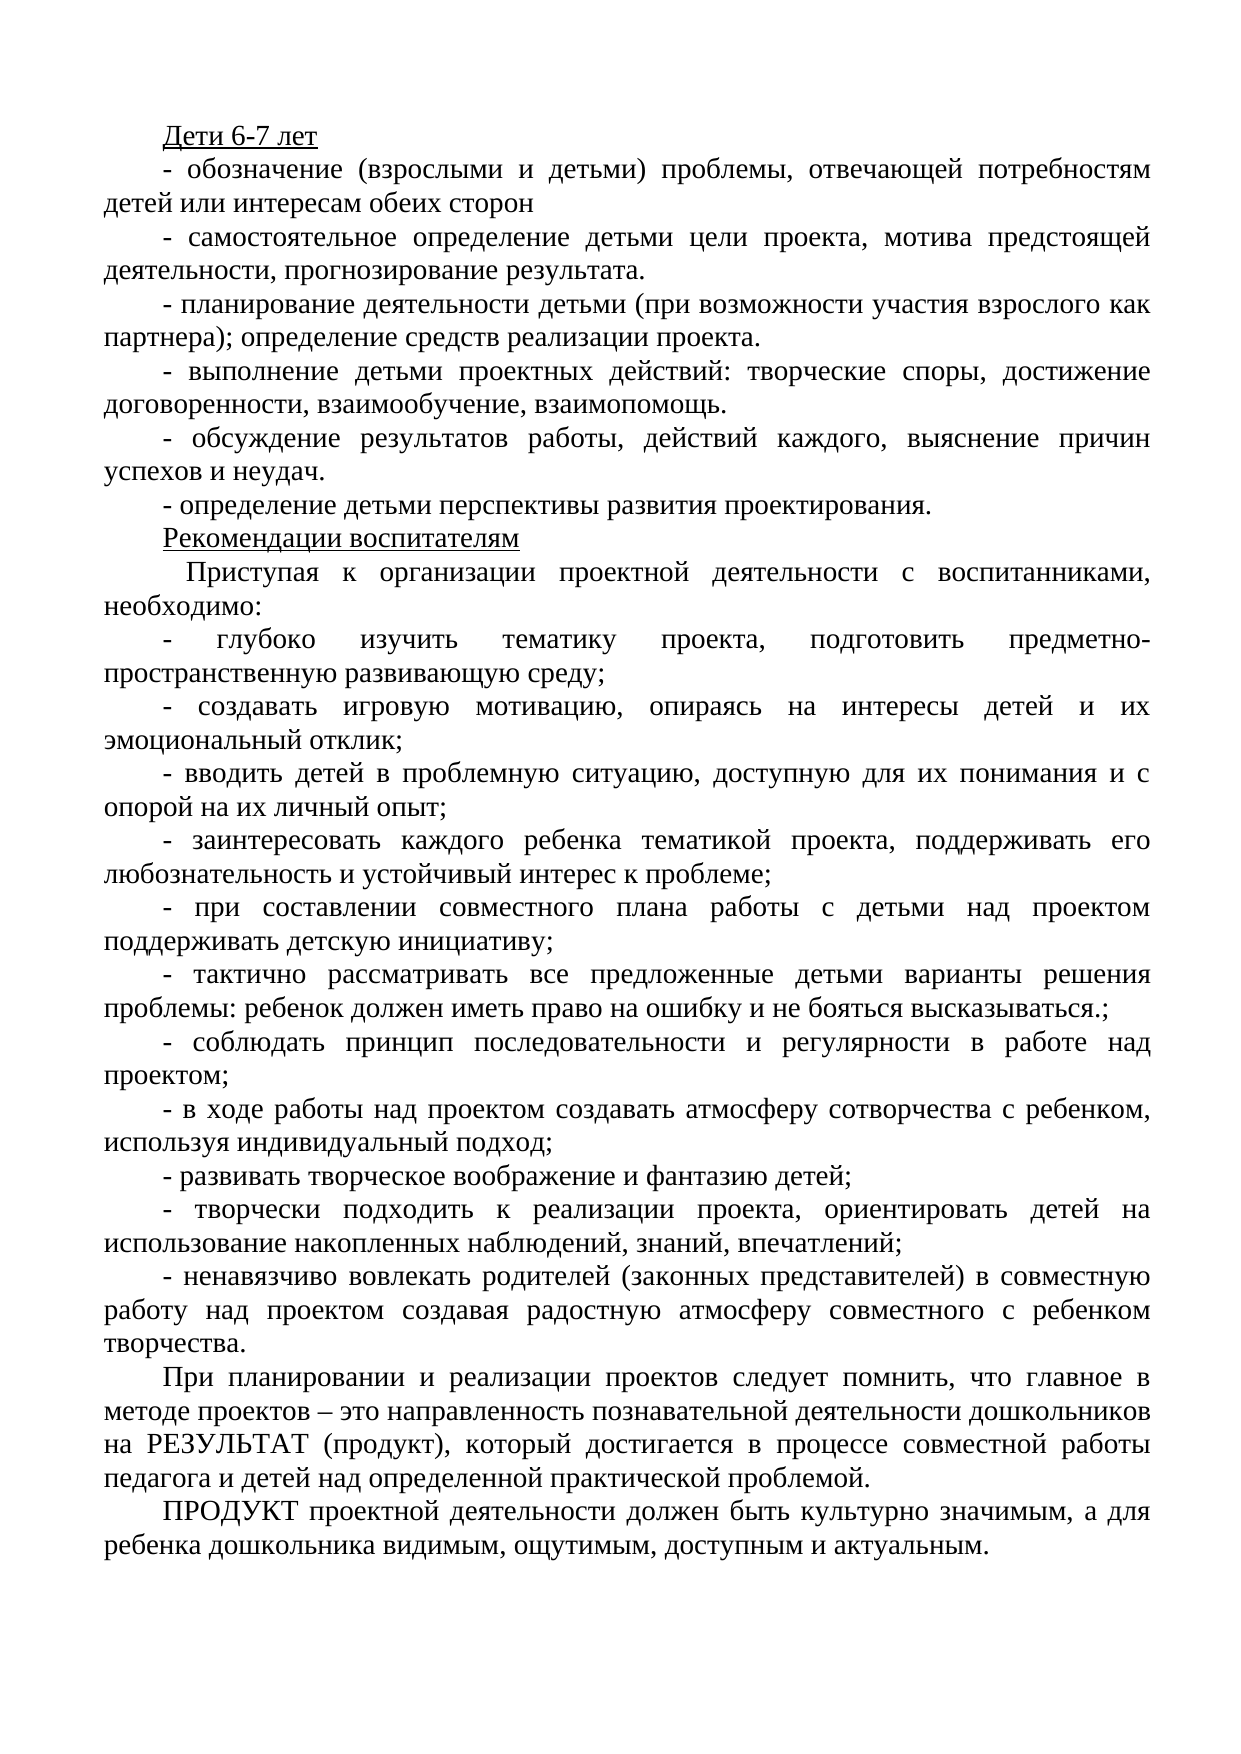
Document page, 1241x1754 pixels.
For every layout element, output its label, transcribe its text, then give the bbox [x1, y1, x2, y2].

text - развивать творческое воображение и фантазию детей; [103, 1158, 1152, 1191]
text - выполнение детьми проектных действий: творческие споры, достижение договоренности, взаимообучение, взаимопомощь. [103, 353, 1152, 420]
text При планировании и реализации проектов следует помнить, что главное в методе проектов – это направленность познавательной деятельности дошкольников на РЕЗУЛЬТАТ (продукт), который достигается в процессе совместной работы педагога и детей над определенной практической проблемой. [103, 1359, 1152, 1493]
text Рекомендации воспитателям [103, 521, 1152, 554]
text - заинтересовать каждого ребенка тематикой проекта, поддерживать его любознательность и устойчивый интерес к проблеме; [103, 822, 1152, 889]
text - планирование деятельности детьми (при возможности участия взрослого как партнера); определение средств реализации проекта. [103, 286, 1152, 353]
text Дети 6-7 лет [103, 118, 1152, 152]
text - определение детьми перспективы развития проектирования. [103, 487, 1152, 521]
text Приступая к организации проектной деятельности с воспитанниками, необходимо: [103, 554, 1152, 621]
text - создавать игровую мотивацию, опираясь на интересы детей и их эмоциональный отклик; [103, 688, 1152, 755]
text - соблюдать принцип последовательности и регулярности в работе над проектом; [103, 1024, 1152, 1091]
text - тактично рассматривать все предложенные детьми варианты решения проблемы: ребенок должен иметь право на ошибку и не бояться высказываться.; [103, 957, 1152, 1024]
text - творчески подходить к реализации проекта, ориентировать детей на использование накопленных наблюдений, знаний, впечатлений; [103, 1191, 1152, 1258]
text - обозначение (взрослыми и детьми) проблемы, отвечающей потребностям детей или интересам обеих сторон [103, 152, 1152, 219]
text - глубоко изучить тематику проекта, подготовить предметно-пространственную развивающую среду; [103, 621, 1152, 688]
text ПРОДУКТ проектной деятельности должен быть культурно значимым, а для ребенка дошкольника видимым, ощутимым, доступным и актуальным. [103, 1493, 1152, 1560]
text - при составлении совместного плана работы с детьми над проектом поддерживать детскую инициативу; [103, 889, 1152, 957]
text - ненавязчиво вовлекать родителей (законных представителей) в совместную работу над проектом создавая радостную атмосферу совместного с ребенком творчества. [103, 1258, 1152, 1359]
text - вводить детей в проблемную ситуацию, доступную для их понимания и с опорой на их личный опыт; [103, 755, 1152, 822]
text - обсуждение результатов работы, действий каждого, выяснение причин успехов и неудач. [103, 420, 1152, 487]
text - в ходе работы над проектом создавать атмосферу сотворчества с ребенком, используя индивидуальный подход; [103, 1091, 1152, 1158]
text - самостоятельное определение детьми цели проекта, мотива предстоящей деятельности, прогнозирование результата. [103, 219, 1152, 286]
